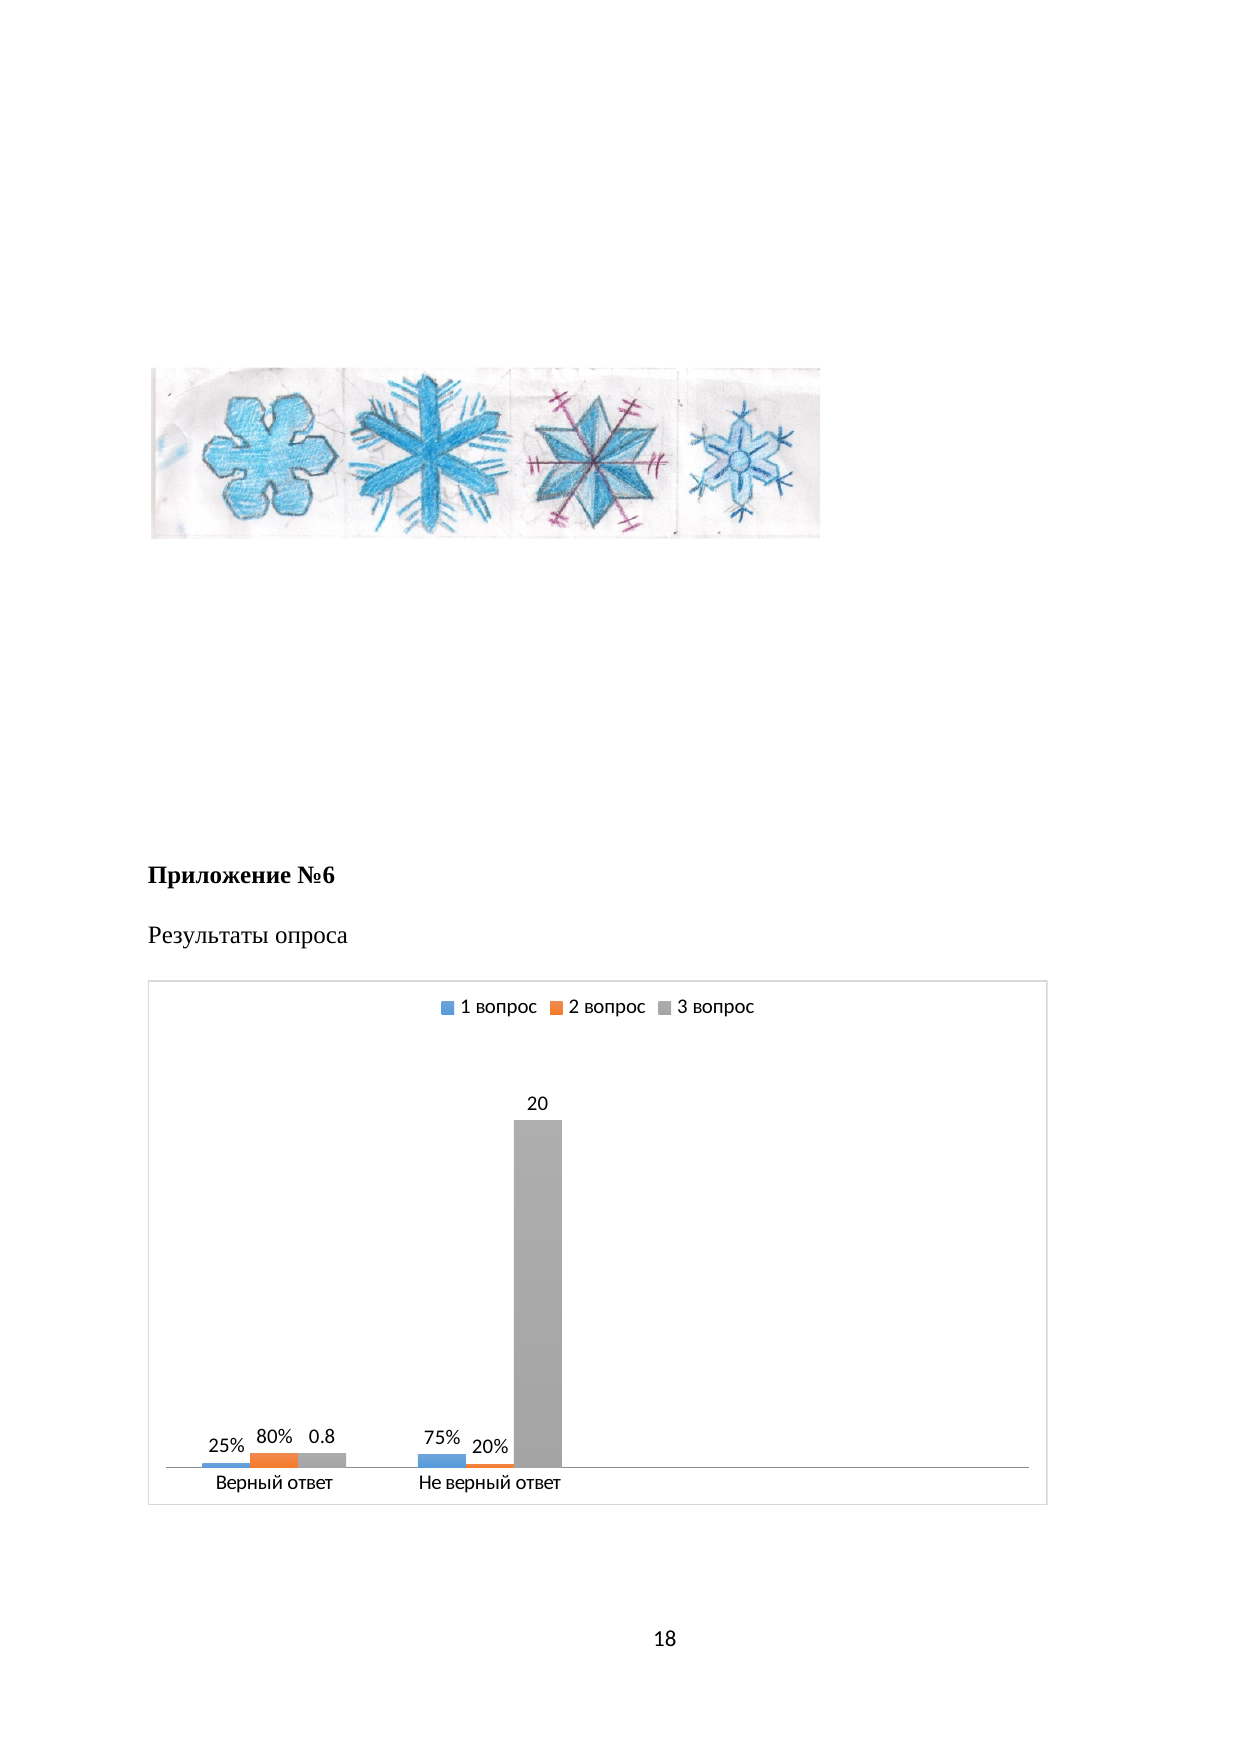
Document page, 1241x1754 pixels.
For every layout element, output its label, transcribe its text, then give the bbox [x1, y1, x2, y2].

text Приложение №6 [148, 861, 1181, 889]
picture [151, 369, 820, 539]
text Результаты опроса [148, 920, 1181, 949]
